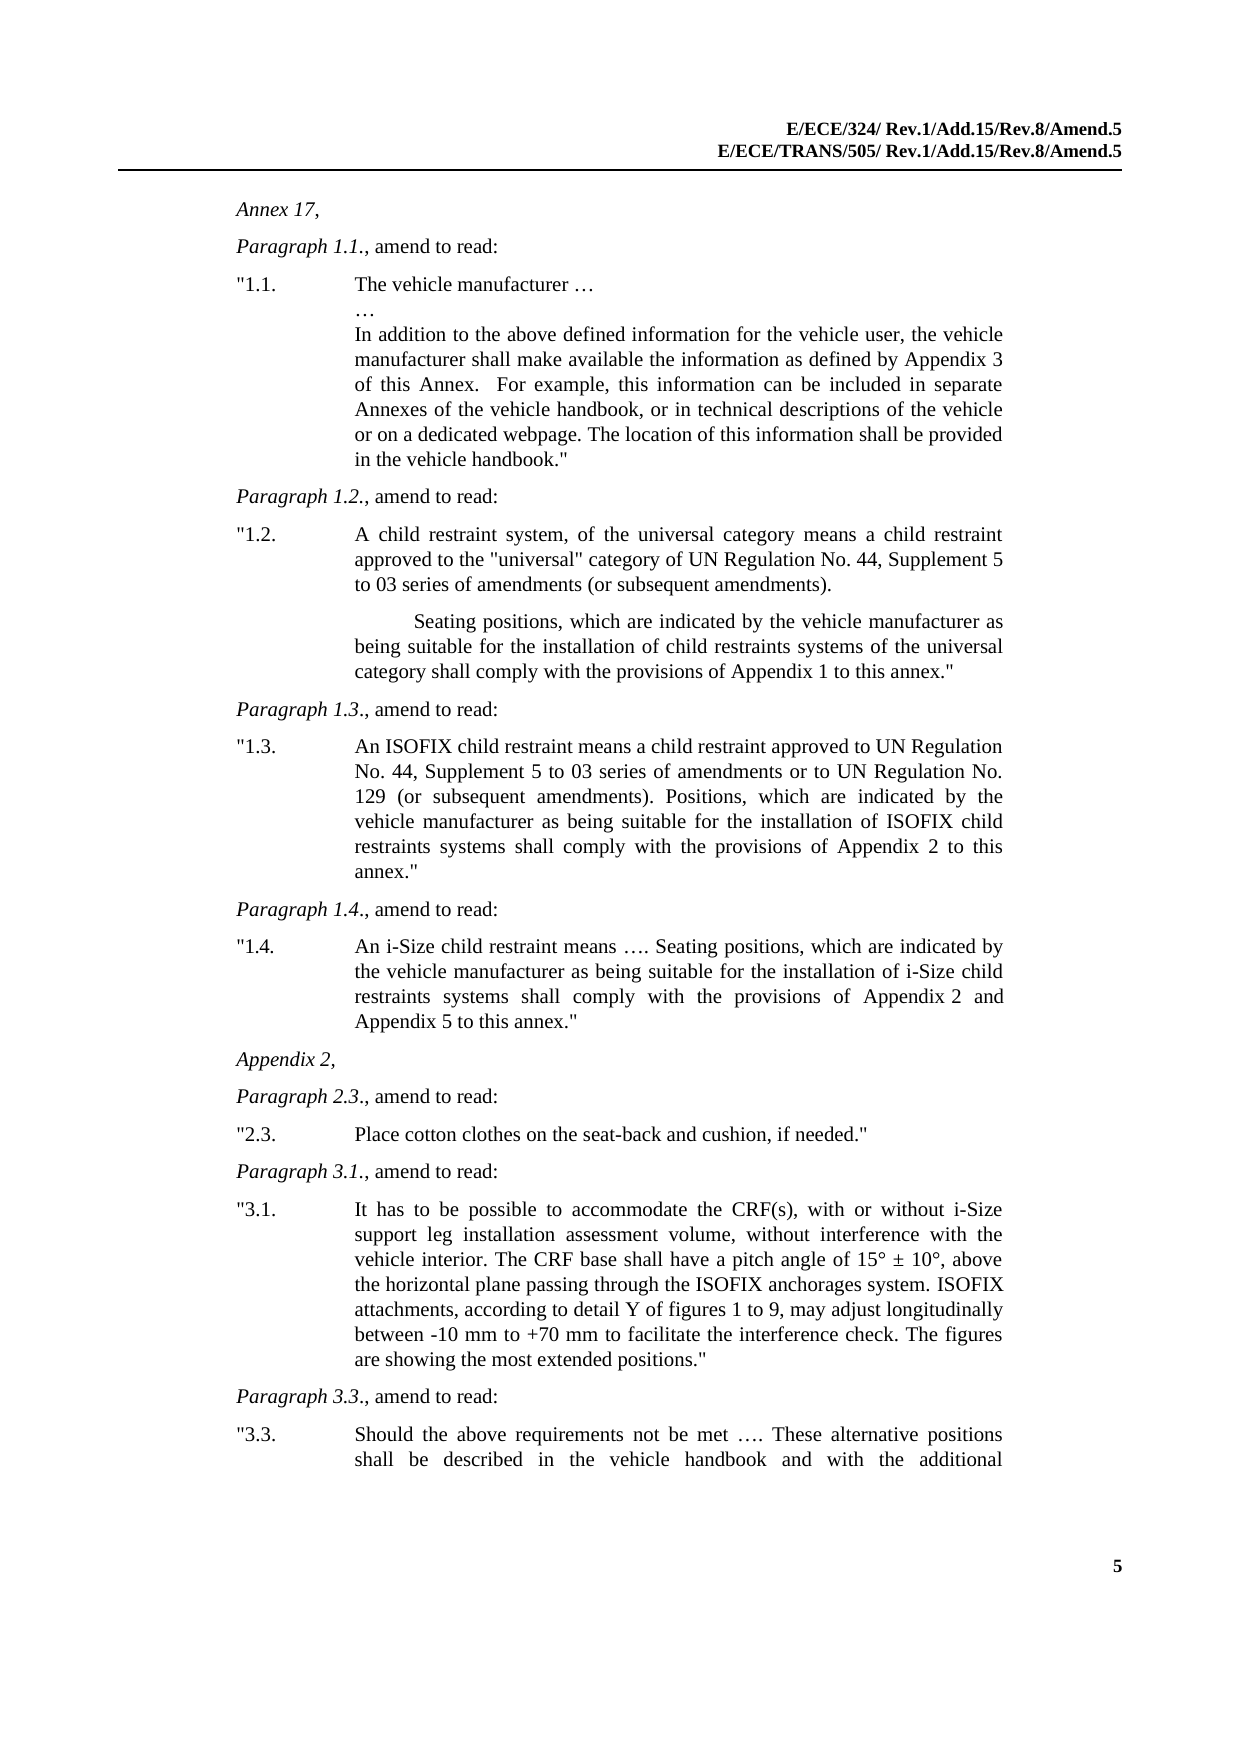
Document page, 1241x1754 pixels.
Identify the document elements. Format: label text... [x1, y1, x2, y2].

text In addition to the above defined information for the vehicle user, the vehicle manufacturer shall make available the information as defined by Appendix 3 of this Annex. For example, this information can be included in separate Annexes of the vehicle handbook, or in technical descriptions of the vehicle or on a dedicated webpage. The location of this information shall be provided in the vehicle handbook." [354, 321, 1004, 471]
text Paragraph 1.1., amend to read: [236, 233, 1004, 258]
text Appendix 2, [236, 1046, 1004, 1071]
text Seating positions, which are indicated by the vehicle manufacturer as being suitable for the installation of child restraints systems of the universal category shall comply with the provisions of Appendix 1 to this annex." [354, 608, 1004, 683]
text Paragraph 3.3., amend to read: [236, 1383, 1004, 1408]
text Paragraph 2.3., amend to read: [236, 1083, 1004, 1108]
text Paragraph 3.1., amend to read: [236, 1158, 1004, 1183]
text "3.1. It has to be possible to accommodate the CRF(s), with or without i-Size support leg installation assessment volume, without interference with the vehicle interior. The CRF base shall have a pitch angle of 15° ± 10°, above the horizontal plane passing through the ISOFIX anchorages system. ISOFIX attachments, according to detail Y of figures 1 to 9, may adjust longitudinally between -10 mm to +70 mm to facilitate the interference check. The figures are showing the most extended positions." [236, 1196, 1004, 1371]
text Paragraph 1.2., amend to read: [236, 483, 1004, 508]
text "1.1. The vehicle manufacturer … [236, 271, 1122, 296]
text Paragraph 1.4., amend to read: [236, 896, 1004, 921]
text "1.4. An i-Size child restraint means …. Seating positions, which are indicated by the vehicle manufacturer as being suitable for the installation of i-Size child restraints systems shall comply with the provisions of Appendix 2 and Appendix 5 to this annex." [236, 933, 1004, 1033]
text … [236, 296, 1122, 321]
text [236, 1421, 1004, 1471]
text Paragraph 1.3., amend to read: [236, 696, 1004, 721]
text Annex 17, [236, 196, 1004, 221]
text "1.3. An ISOFIX child restraint means a child restraint approved to UN Regulation No. 44, Supplement 5 to 03 series of amendments or to UN Regulation No. 129 (or subsequent amendments). Positions, which are indicated by the vehicle manufacturer as being suitable for the installation of ISOFIX child restraints systems shall comply with the provisions of Appendix 2 to this annex." [236, 733, 1004, 883]
text "2.3. Place cotton clothes on the seat-back and cushion, if needed." [236, 1121, 1004, 1146]
text "1.2. A child restraint system, of the universal category means a child restraint approved to the "universal" category of UN Regulation No. 44, Supplement 5 to 03 series of amendments (or subsequent amendments). [236, 521, 1004, 596]
